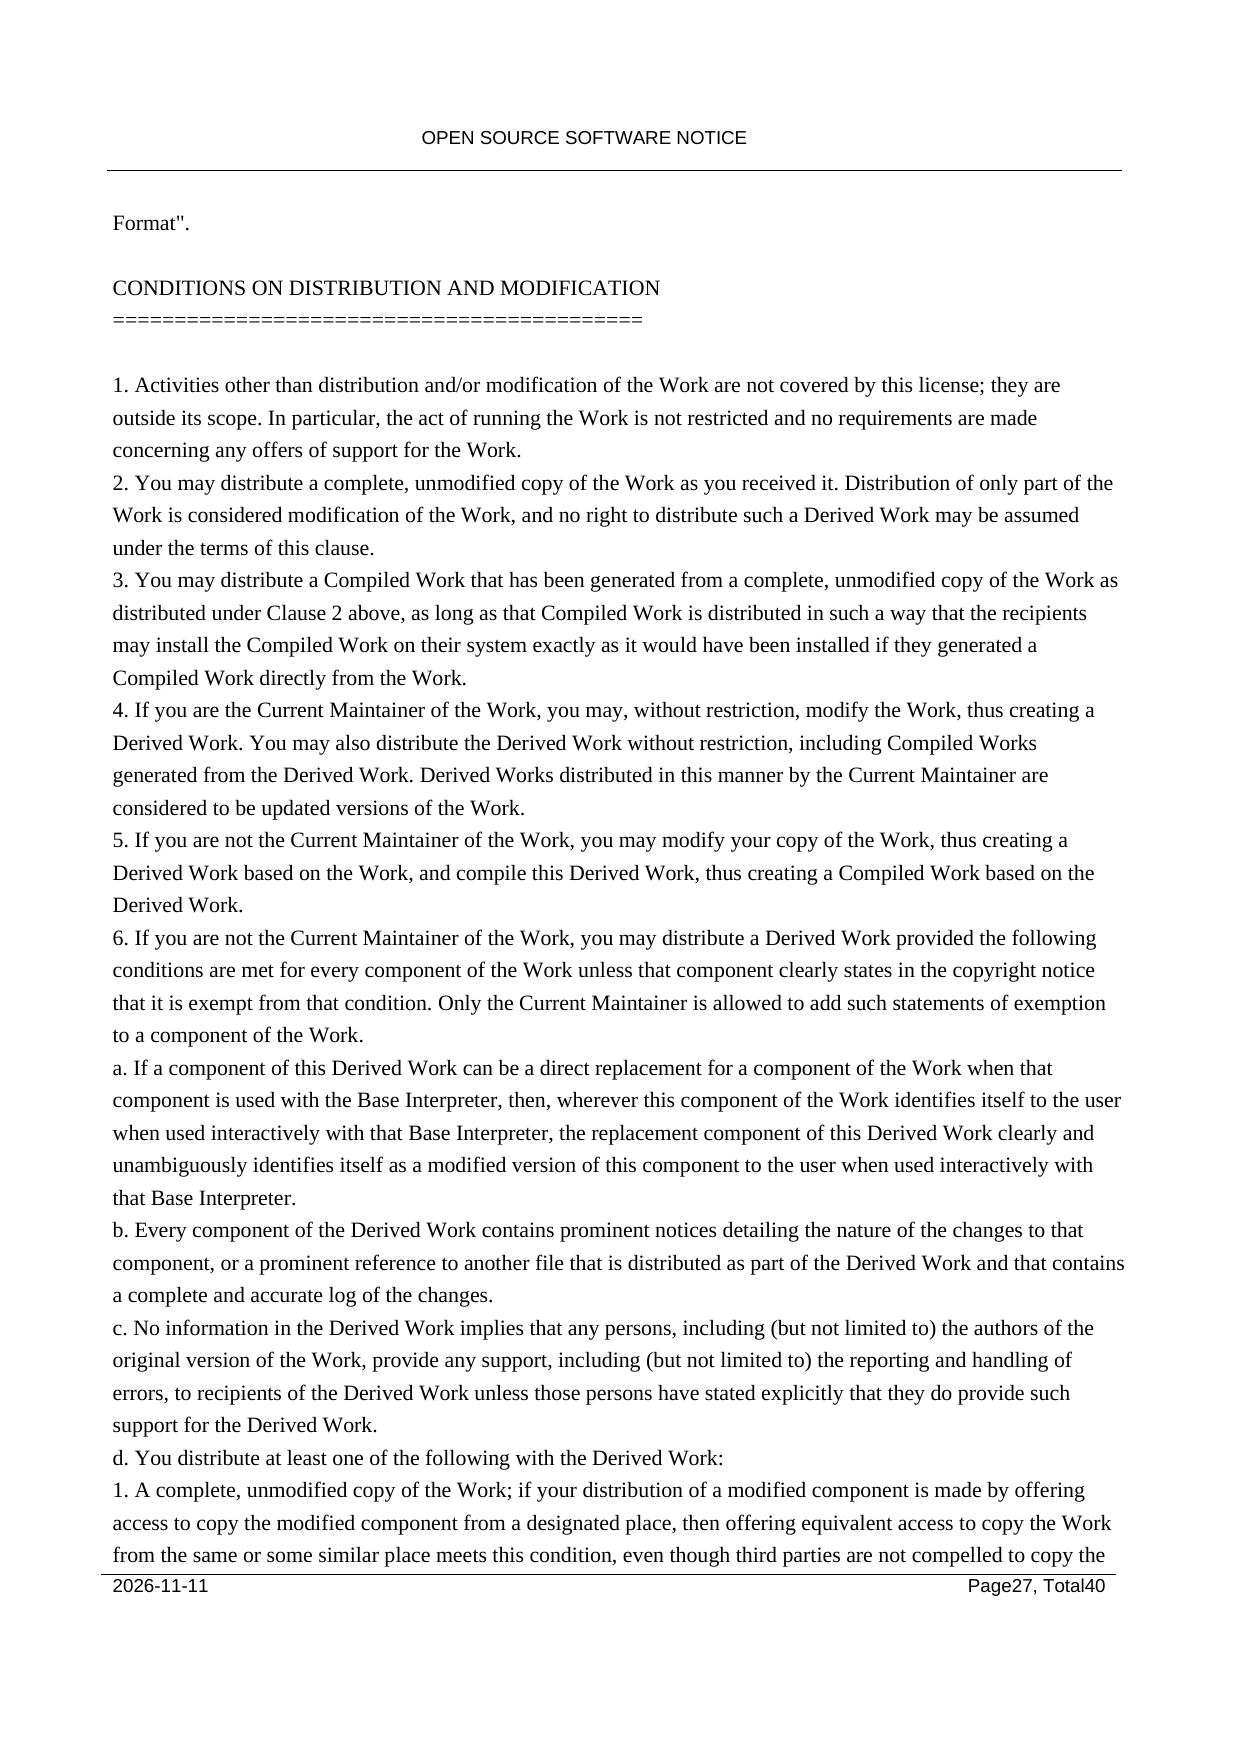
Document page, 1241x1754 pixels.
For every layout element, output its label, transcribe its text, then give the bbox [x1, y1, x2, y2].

text c. No information in the Derived Work implies that any persons, including (but not limited to) the authors of the original version of the Work, provide any support, including (but not limited to) the reporting and handling of errors, to recipients of the Derived Work unless those persons have stated explicitly that they do provide such support for the Derived Work. [112, 1311, 1128, 1441]
text 1. Activities other than distribution and/or modification of the Work are not covered by this license; they are outside its scope. In particular, the act of running the Work is not restricted and no requirements are made concerning any offers of support for the Work. [112, 369, 1128, 466]
text 4. If you are the Current Maintainer of the Work, you may, without restriction, modify the Work, thus creating a Derived Work. You may also distribute the Derived Work without restriction, including Compiled Works generated from the Derived Work. Derived Works distributed in this manner by the Current Maintainer are considered to be updated versions of the Work. [112, 694, 1128, 824]
text a. If a component of this Derived Work can be a direct replacement for a component of the Work when that component is used with the Base Interpreter, then, wherever this component of the Work identifies itself to the user when used interactively with that Base Interpreter, the replacement component of this Derived Work clearly and unambiguously identifies itself as a modified version of this component to the user when used interactively with that Base Interpreter. [112, 1051, 1128, 1214]
text 5. If you are not the Current Maintainer of the Work, you may modify your copy of the Work, thus creating a Derived Work based on the Work, and compile this Derived Work, thus creating a Compiled Work based on the Derived Work. [112, 824, 1128, 921]
text 2. You may distribute a complete, unmodified copy of the Work as you received it. Distribution of only part of the Work is considered modification of the Work, and no right to distribute such a Derived Work may be assumed under the terms of this clause. [112, 466, 1128, 564]
text =========================================== [112, 304, 1128, 336]
text 6. If you are not the Current Maintainer of the Work, you may distribute a Derived Work provided the following conditions are met for every component of the Work unless that component clearly states in the copyright notice that it is exempt from that condition. Only the Current Maintainer is allowed to add such statements of exemption to a component of the Work. [112, 921, 1128, 1051]
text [112, 1474, 1128, 1571]
text b. Every component of the Derived Work contains prominent notices detailing the nature of the changes to that component, or a prominent reference to another file that is distributed as part of the Derived Work and that contains a complete and accurate log of the changes. [112, 1214, 1128, 1311]
text CONDITIONS ON DISTRIBUTION AND MODIFICATION [112, 271, 1128, 304]
text d. You distribute at least one of the following with the Derived Work: [112, 1441, 1128, 1474]
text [112, 206, 1128, 239]
text 3. You may distribute a Compiled Work that has been generated from a complete, unmodified copy of the Work as distributed under Clause 2 above, as long as that Compiled Work is distributed in such a way that the recipients may install the Compiled Work on their system exactly as it would have been installed if they generated a Compiled Work directly from the Work. [112, 564, 1128, 694]
